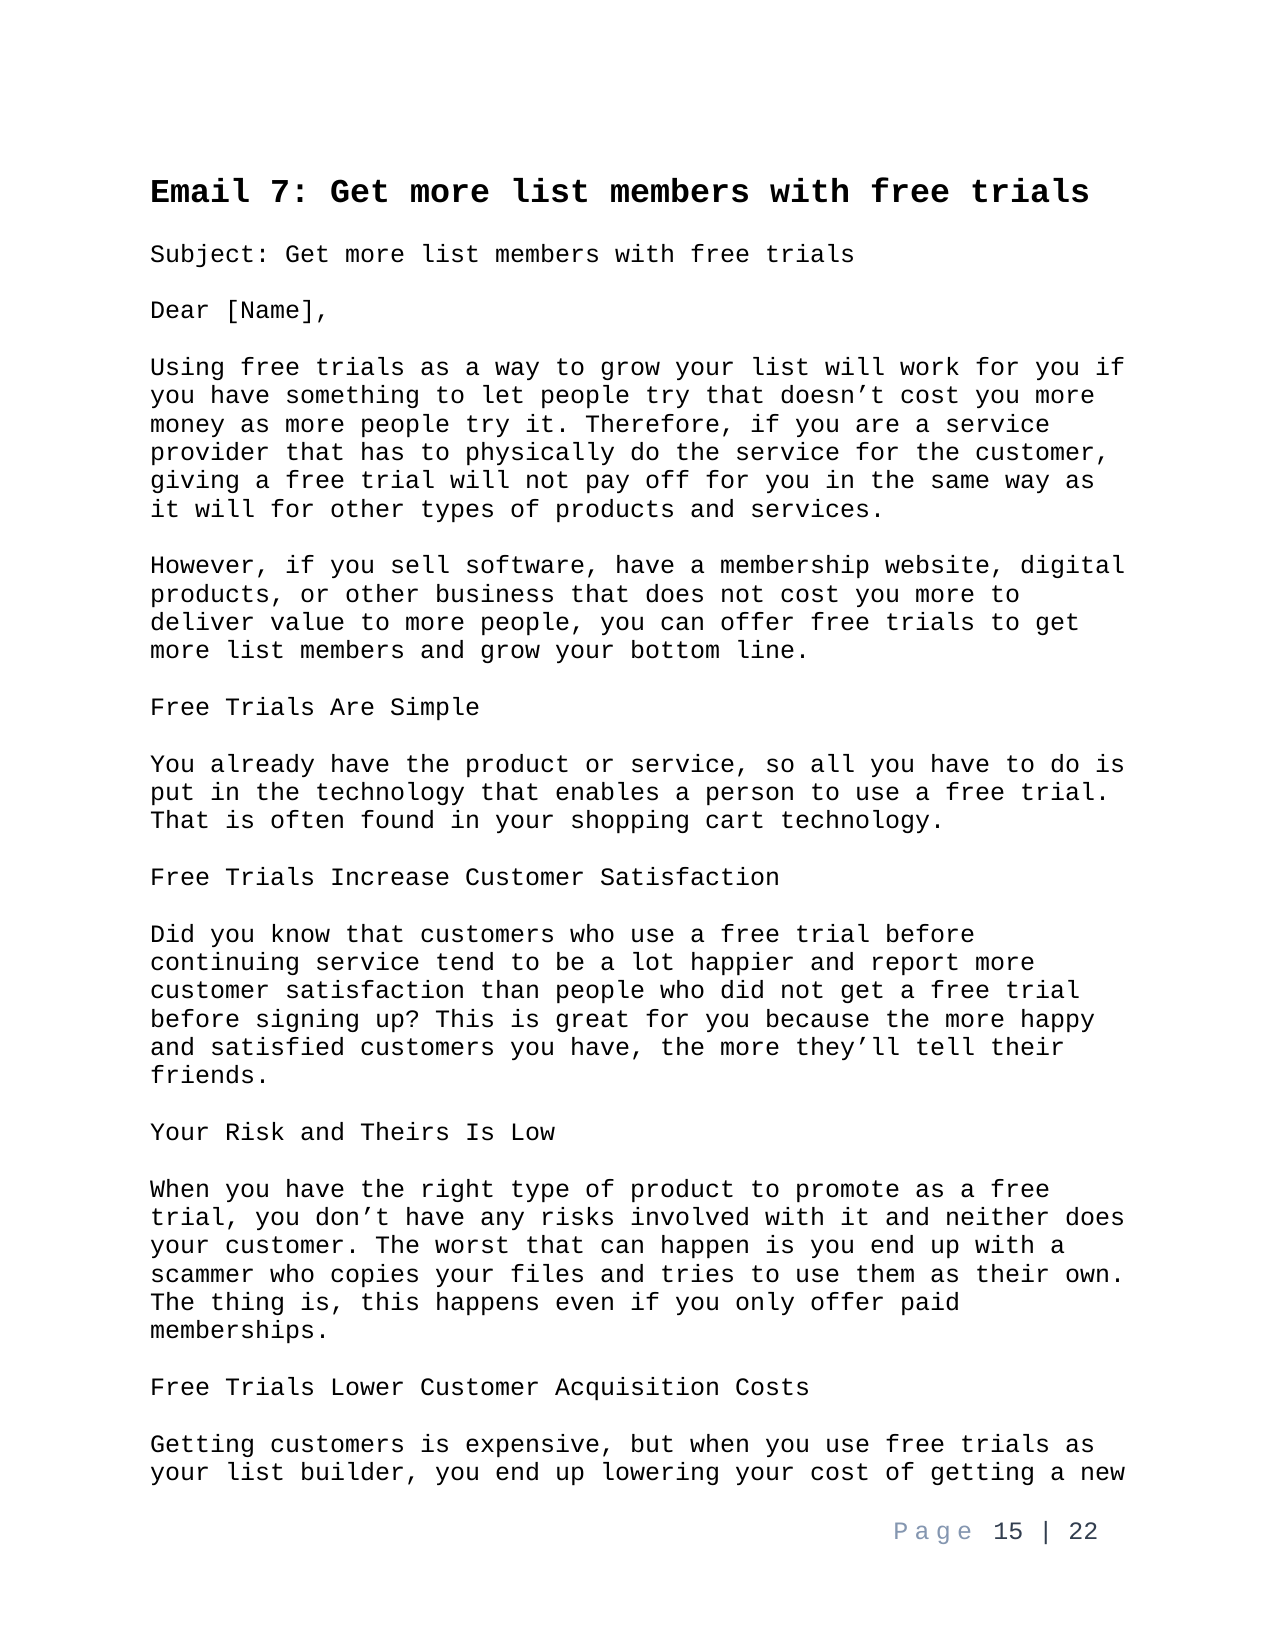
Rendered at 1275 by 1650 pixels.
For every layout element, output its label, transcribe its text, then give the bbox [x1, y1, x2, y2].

text Free Trials Are Simple [150, 694, 1125, 723]
text Subject: Get more list members with free trials [150, 241, 1125, 269]
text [150, 1431, 1125, 1488]
text Free Trials Lower Customer Acquisition Costs [150, 1374, 1125, 1403]
text However, if you sell software, have a membership website, digital products, or other business that does not cost you more to deliver value to more people, you can offer free trials to get more list members and grow your bottom line. [150, 553, 1125, 666]
text Free Trials Increase Customer Satisfaction [150, 864, 1125, 893]
subtitle Email 7: Get more list members with free trials [150, 175, 1125, 213]
text Did you know that customers who use a free trial before continuing service tend to be a lot happier and report more customer satisfaction than people who did not get a free trial before signing up? This is great for you because the more happy and satisfied customers you have, the more they’ll tell their friends. [150, 921, 1125, 1091]
text You already have the product or service, so all you have to do is put in the technology that enables a person to use a free trial. That is often found in your shopping cart technology. [150, 751, 1125, 836]
text When you have the right type of product to promote as a free trial, you don’t have any risks involved with it and neither does your customer. The worst that can happen is you end up with a scammer who copies your files and tries to use them as their own. The thing is, this happens even if you only offer paid memberships. [150, 1176, 1125, 1346]
text Dear [Name], [150, 298, 1125, 326]
text Using free trials as a way to grow your list will work for you if you have something to let people try that doesn’t cost you more money as more people try it. Therefore, if you are a service provider that has to physically do the service for the customer, giving a free trial will not pay off for you in the same way as it will for other types of products and services. [150, 354, 1125, 524]
text Your Risk and Theirs Is Low [150, 1119, 1125, 1148]
